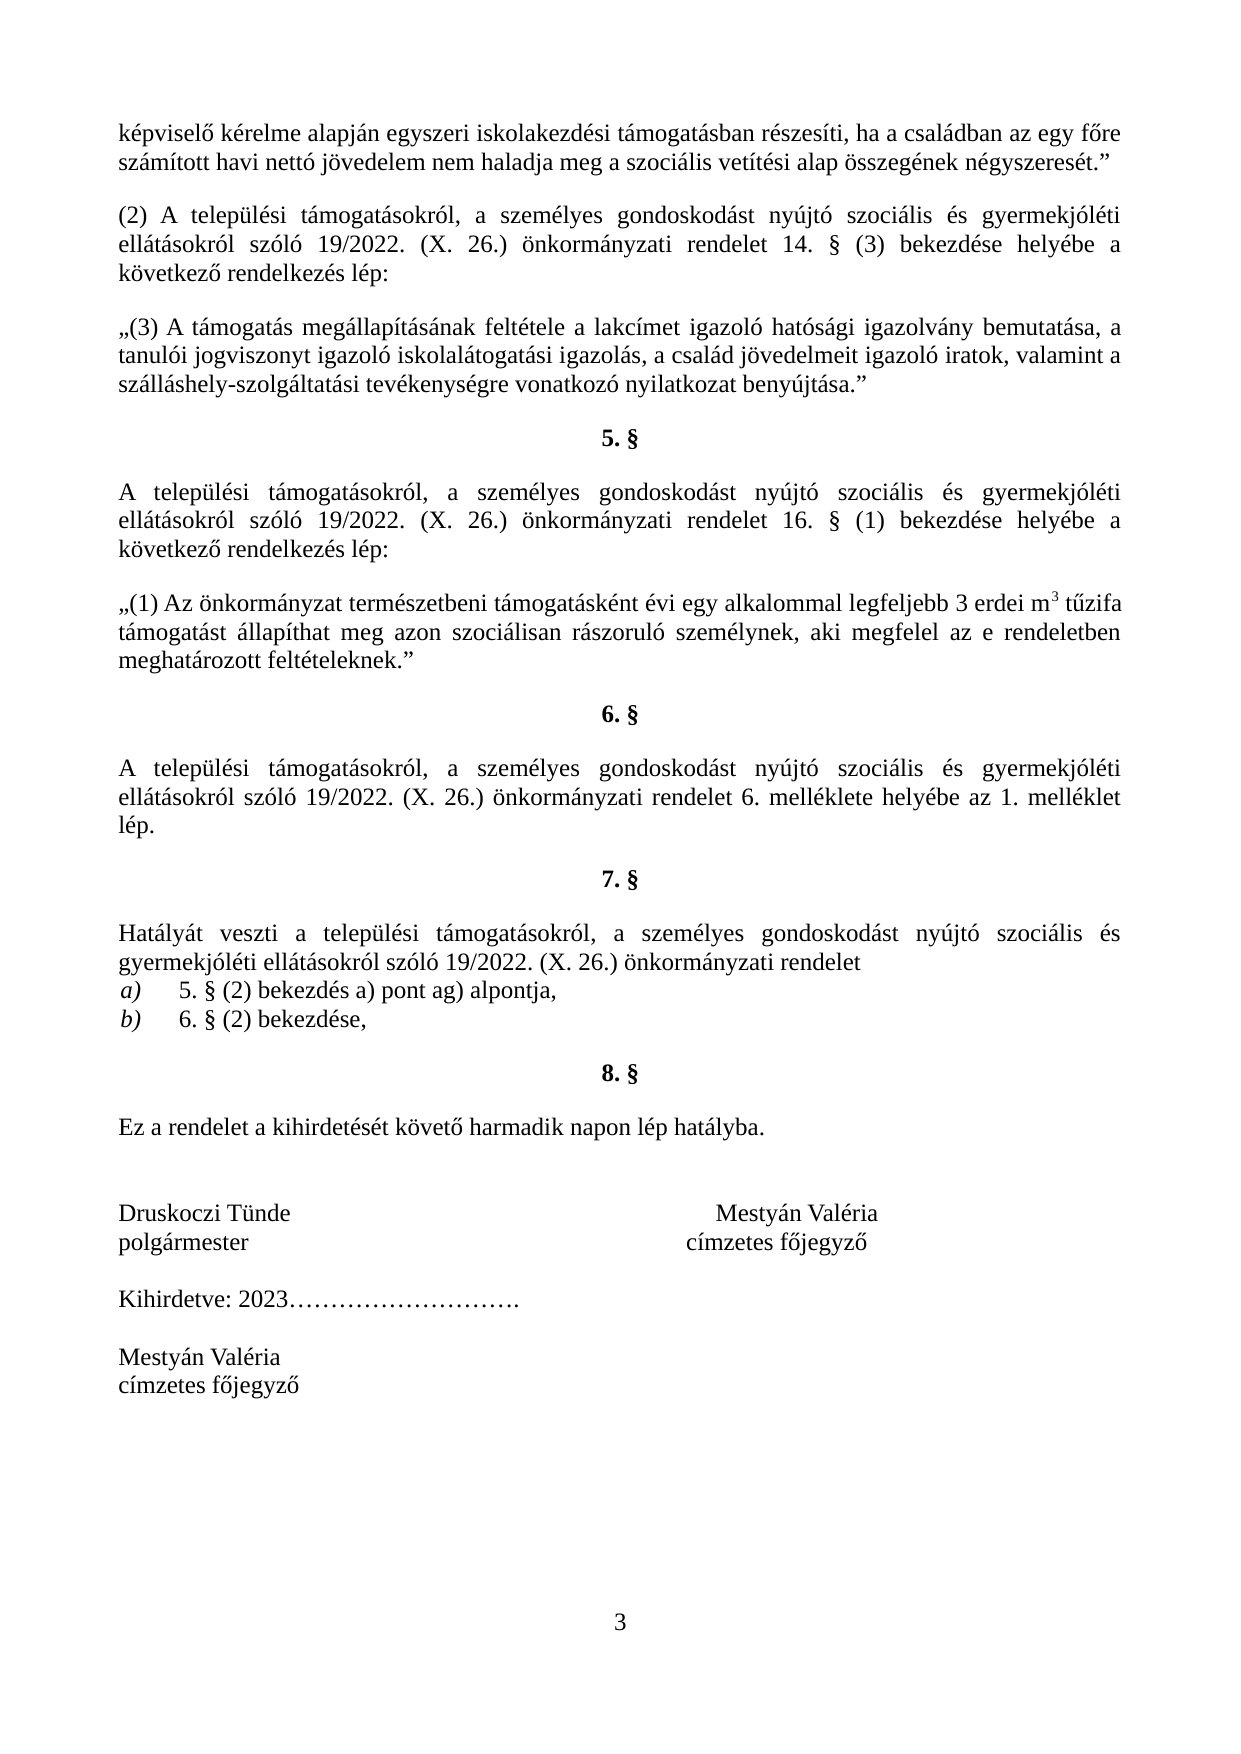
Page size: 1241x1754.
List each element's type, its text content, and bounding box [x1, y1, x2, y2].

text 8. § [118, 1058, 1122, 1087]
text címzetes főjegyző [118, 1371, 1122, 1399]
text 7. § [118, 864, 1122, 893]
text Druskoczi Tünde Mestyán Valéria [118, 1198, 1122, 1227]
text „(1) Az önkormányzat természetbeni támogatásként évi egy alkalommal legfeljebb 3 erdei m3 tűzifa támogatást állapíthat meg azon szociálisan rászoruló személynek, aki megfelel az e rendeletben meghatározott feltételeknek.” [118, 588, 1122, 674]
text (2) A települési támogatásokról, a személyes gondoskodást nyújtó szociális és gyermekjóléti ellátásokról szóló 19/2022. (X. 26.) önkormányzati rendelet 14. § (3) bekezdése helyébe a következő rendelkezés lép: [118, 201, 1122, 287]
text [118, 118, 1122, 176]
text Kihirdetve: 2023………………………. [118, 1284, 1122, 1313]
text a) 5. § (2) bekezdés a) pont ag) alpontja, [120, 976, 1122, 1004]
text A települési támogatásokról, a személyes gondoskodást nyújtó szociális és gyermekjóléti ellátásokról szóló 19/2022. (X. 26.) önkormányzati rendelet 16. § (1) bekezdése helyébe a következő rendelkezés lép: [118, 477, 1122, 563]
text Hatályát veszti a települési támogatásokról, a személyes gondoskodást nyújtó szociális és gyermekjóléti ellátásokról szóló 19/2022. (X. 26.) önkormányzati rendelet [118, 918, 1122, 976]
text A települési támogatásokról, a személyes gondoskodást nyújtó szociális és gyermekjóléti ellátásokról szóló 19/2022. (X. 26.) önkormányzati rendelet 6. melléklete helyébe az 1. melléklet lép. [118, 753, 1122, 839]
text Mestyán Valéria [118, 1342, 1122, 1371]
text b) 6. § (2) bekezdése, [120, 1004, 1122, 1033]
text „(3) A támogatás megállapításának feltétele a lakcímet igazoló hatósági igazolvány bemutatása, a tanulói jogviszonyt igazoló iskolalátogatási igazolás, a család jövedelmeit igazoló iratok, valamint a szálláshely-szolgáltatási tevékenységre vonatkozó nyilatkozat benyújtása.” [118, 312, 1122, 398]
text Ez a rendelet a kihirdetését követő harmadik napon lép hatályba. [118, 1112, 1122, 1141]
text polgármester címzetes főjegyző [118, 1227, 1122, 1256]
text 5. § [118, 423, 1122, 452]
text 6. § [118, 699, 1122, 728]
